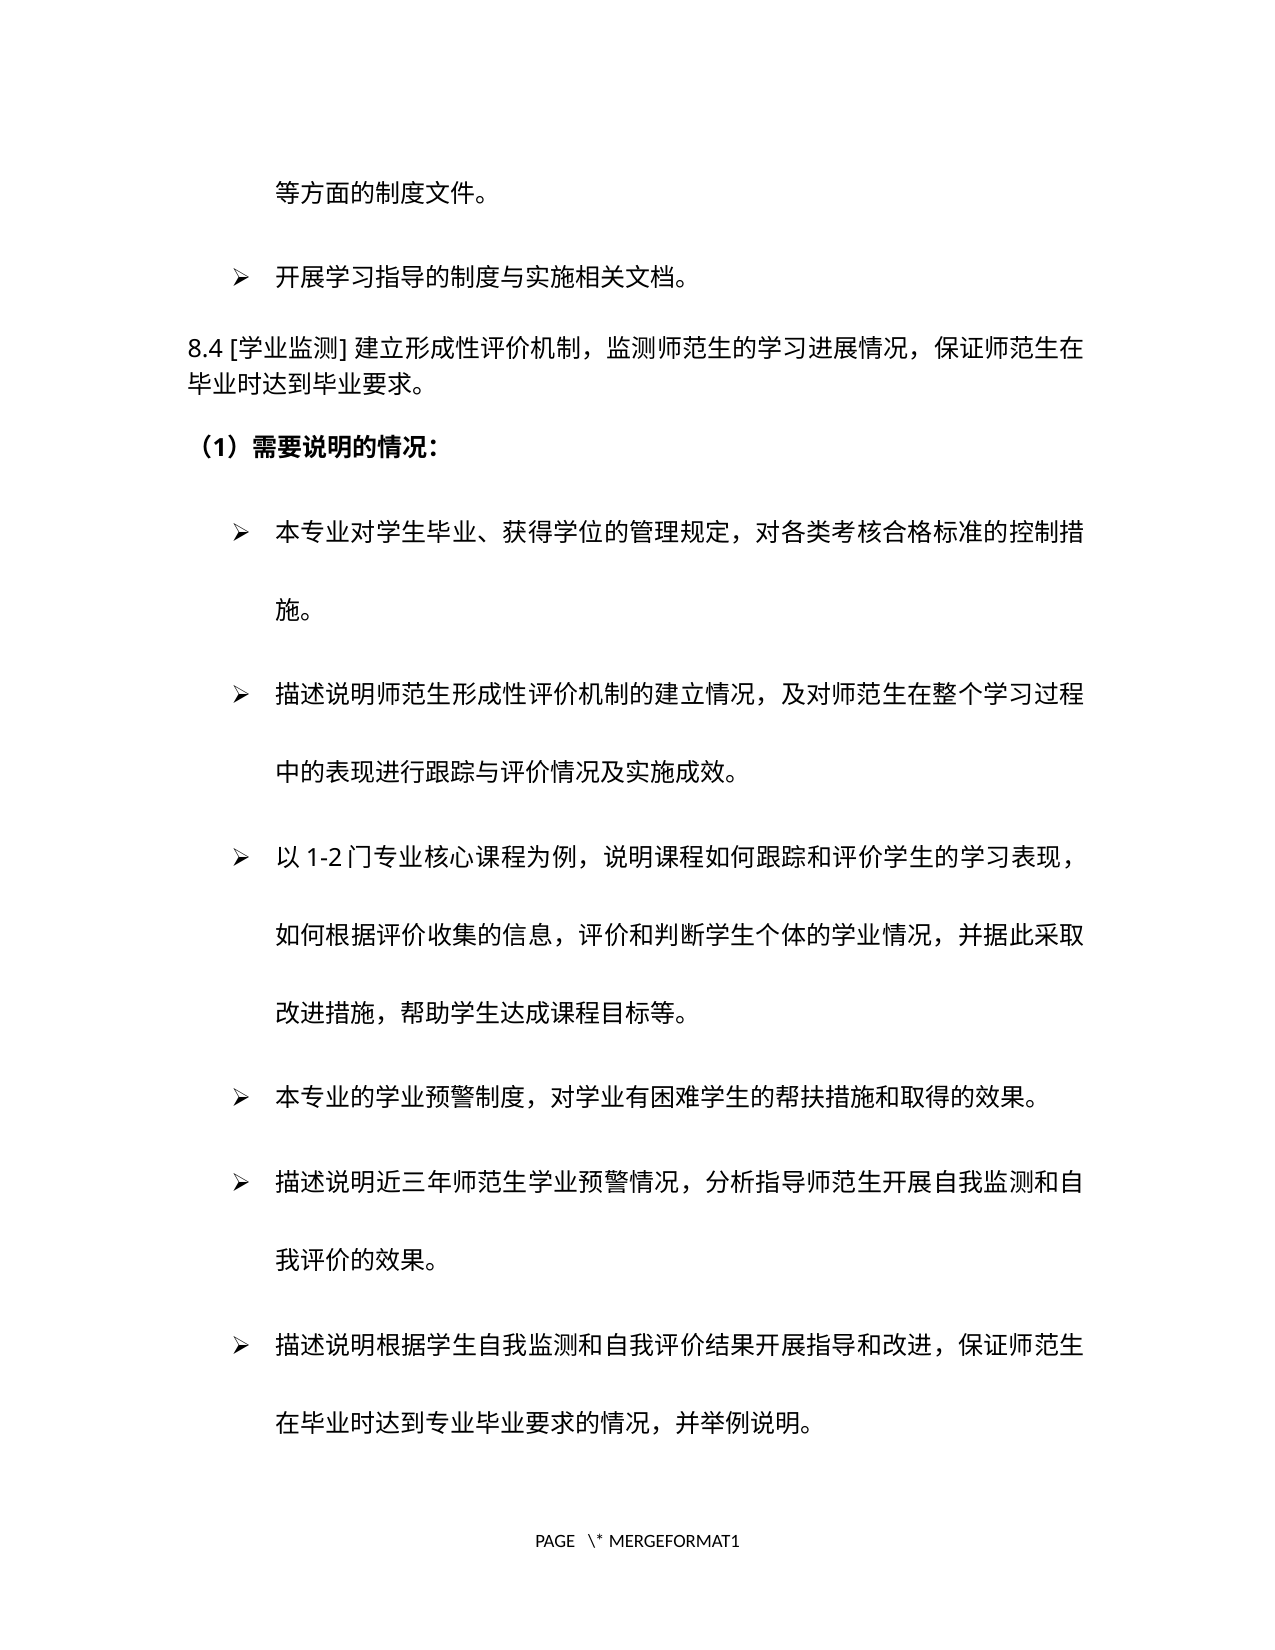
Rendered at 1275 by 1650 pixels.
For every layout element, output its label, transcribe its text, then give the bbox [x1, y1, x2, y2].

list 本专业对学生毕业、获得学位的管理规定，对各类考核合格标准的控制措施。 [231, 498, 1087, 641]
list 描述说明根据学生自我监测和自我评价结果开展指导和改进，保证师范生在毕业时达到专业毕业要求的情况，并举例说明。 [231, 1311, 1087, 1454]
list 本专业的学业预警制度，对学业有困难学生的帮扶措施和取得的效果。 [231, 1063, 1087, 1128]
list 开展学习指导的制度与实施相关文档。 [231, 243, 1087, 308]
list 以1-2门专业核心课程为例，说明课程如何跟踪和评价学生的学习表现，如何根据评价收集的信息，评价和判断学生个体的学业情况，并据此采取改进措施，帮助学生达成课程目标等。 [231, 823, 1087, 1044]
text 8.4 [学业监测] 建立形成性评价机制，监测师范生的学习进展情况，保证师范生在毕业时达到毕业要求。 [187, 328, 1087, 401]
list 描述说明师范生形成性评价机制的建立情况，及对师范生在整个学习过程中的表现进行跟踪与评价情况及实施成效。 [231, 660, 1087, 803]
text （1）需要说明的情况： [187, 413, 1087, 478]
list 描述说明近三年师范生学业预警情况，分析指导师范生开展自我监测和自我评价的效果。 [231, 1148, 1087, 1291]
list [231, 159, 1087, 224]
